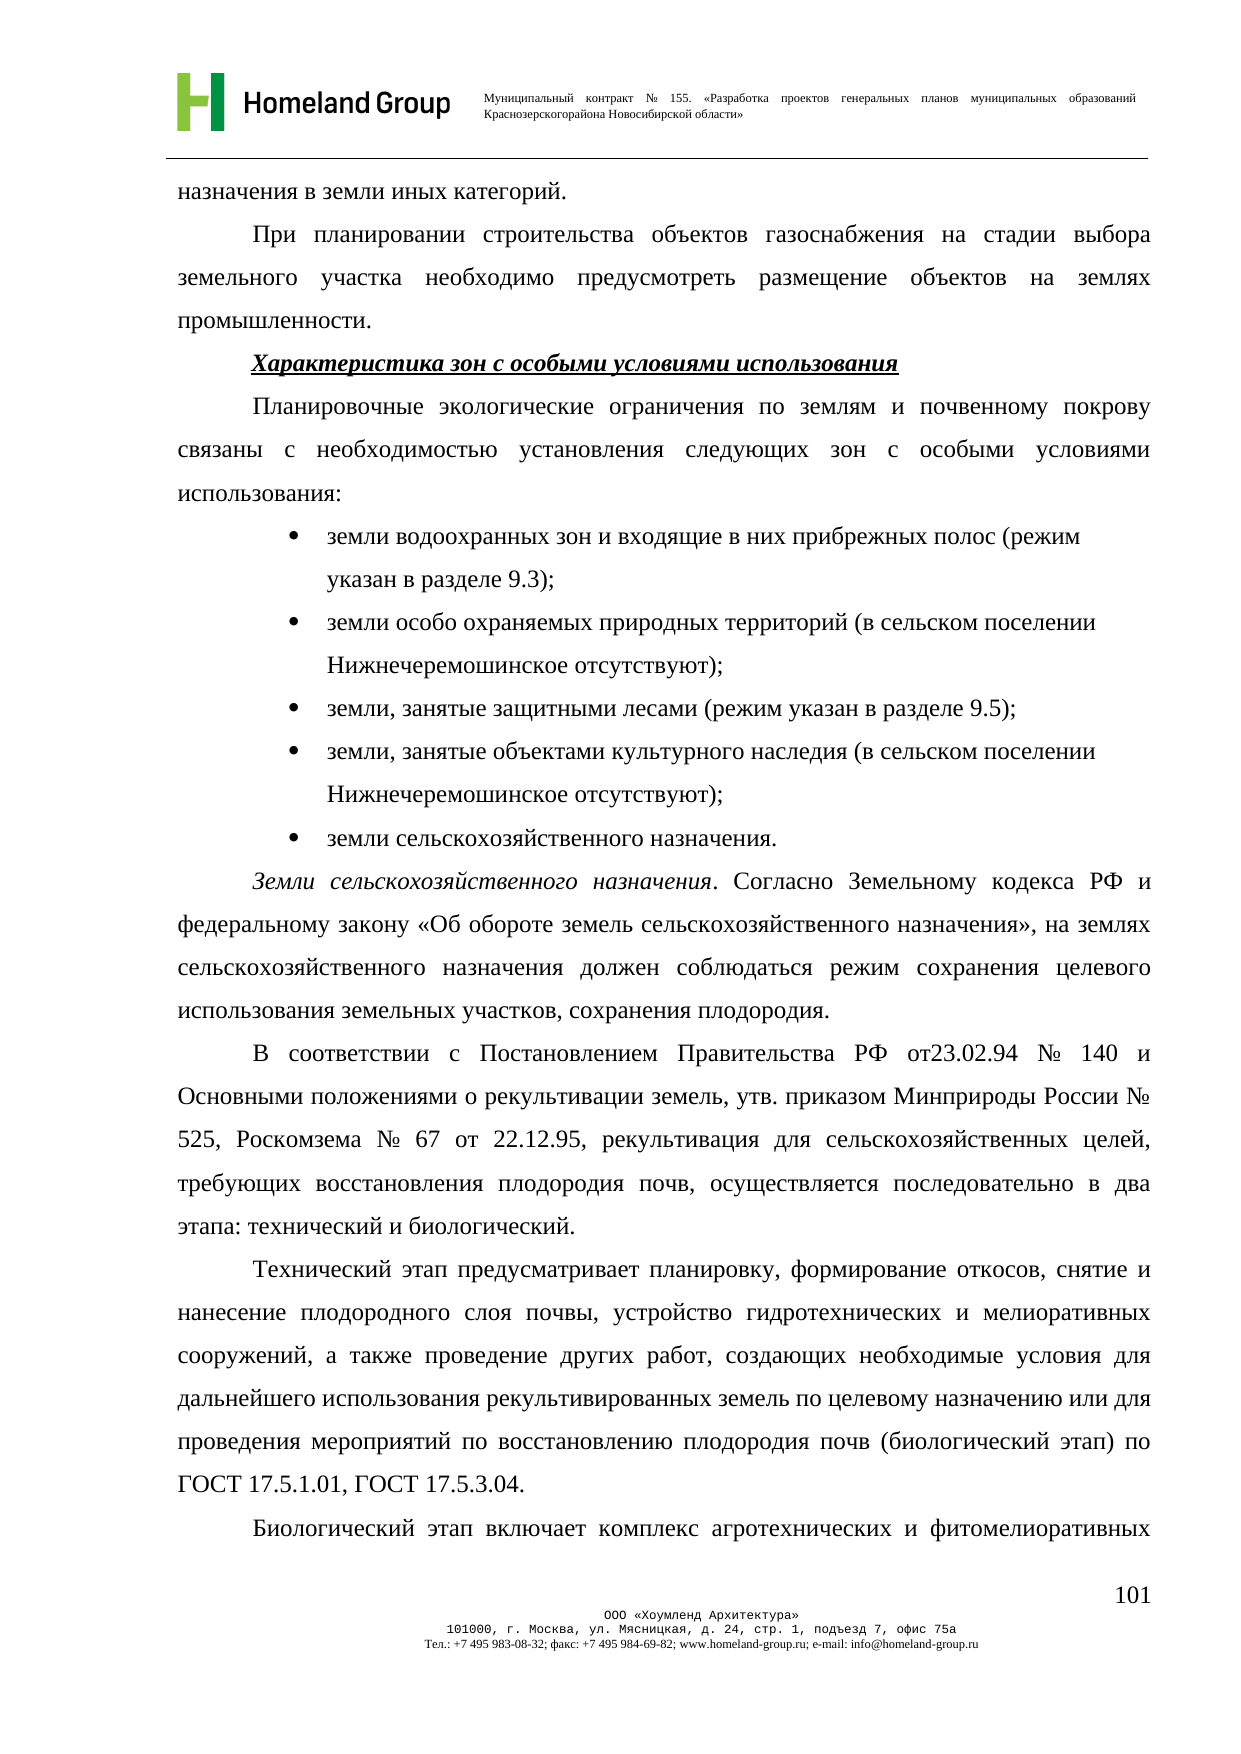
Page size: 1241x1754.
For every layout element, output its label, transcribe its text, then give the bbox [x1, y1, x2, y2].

text Планировочные экологические ограничения по землям и почвенному покрову связаны с необходимостью установления следующих зон с особыми условиями использования: [177, 391, 1152, 506]
list земли сельскохозяйственного назначения. [289, 823, 1152, 851]
text Характеристика зон с особыми условиями использования [177, 348, 1152, 377]
text В соответствии с Постановлением Правительства РФ от23.02.94 № 140 и Основными положениями о рекультивации земель, утв. приказом Минприроды России № 525, Роскомзема № 67 от 22.12.95, рекультивация для сельскохозяйственных целей, требующих восстановления плодородия почв, осуществляется последовательно в два этапа: технический и биологический. [177, 1038, 1152, 1239]
list земли, занятые защитными лесами (режим указан в разделе 9.5); [289, 693, 1152, 722]
list земли особо охраняемых природных территорий (в сельском поселении Нижнечеремошинское отсутствуют); [289, 607, 1152, 679]
text Технический этап предусматривает планировку, формирование откосов, снятие и нанесение плодородного слоя почвы, устройство гидротехнических и мелиоративных сооружений, а также проведение других работ, создающих необходимые условия для дальнейшего использования рекультивированных земель по целевому назначению или для проведения мероприятий по восстановлению плодородия почв (биологический этап) по ГОСТ 17.5.1.01, ГОСТ 17.5.3.04. [177, 1254, 1152, 1498]
text При планировании строительства объектов газоснабжения на стадии выбора земельного участка необходимо предусмотреть размещение объектов на землях промышленности. [177, 219, 1152, 334]
text Земли сельскохозяйственного назначения. Согласно Земельному кодекса РФ и федеральному закону «Об обороте земель сельскохозяйственного назначения», на землях сельскохозяйственного назначения должен соблюдаться режим сохранения целевого использования земельных участков, сохранения плодородия. [177, 866, 1152, 1024]
list земли водоохранных зон и входящие в них прибрежных полос (режим указан в разделе 9.3); [289, 521, 1152, 593]
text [177, 1513, 1152, 1541]
list земли, занятые объектами культурного наследия (в сельском поселении Нижнечеремошинское отсутствуют); [289, 736, 1152, 808]
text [177, 176, 1152, 204]
picture [177, 73, 450, 131]
